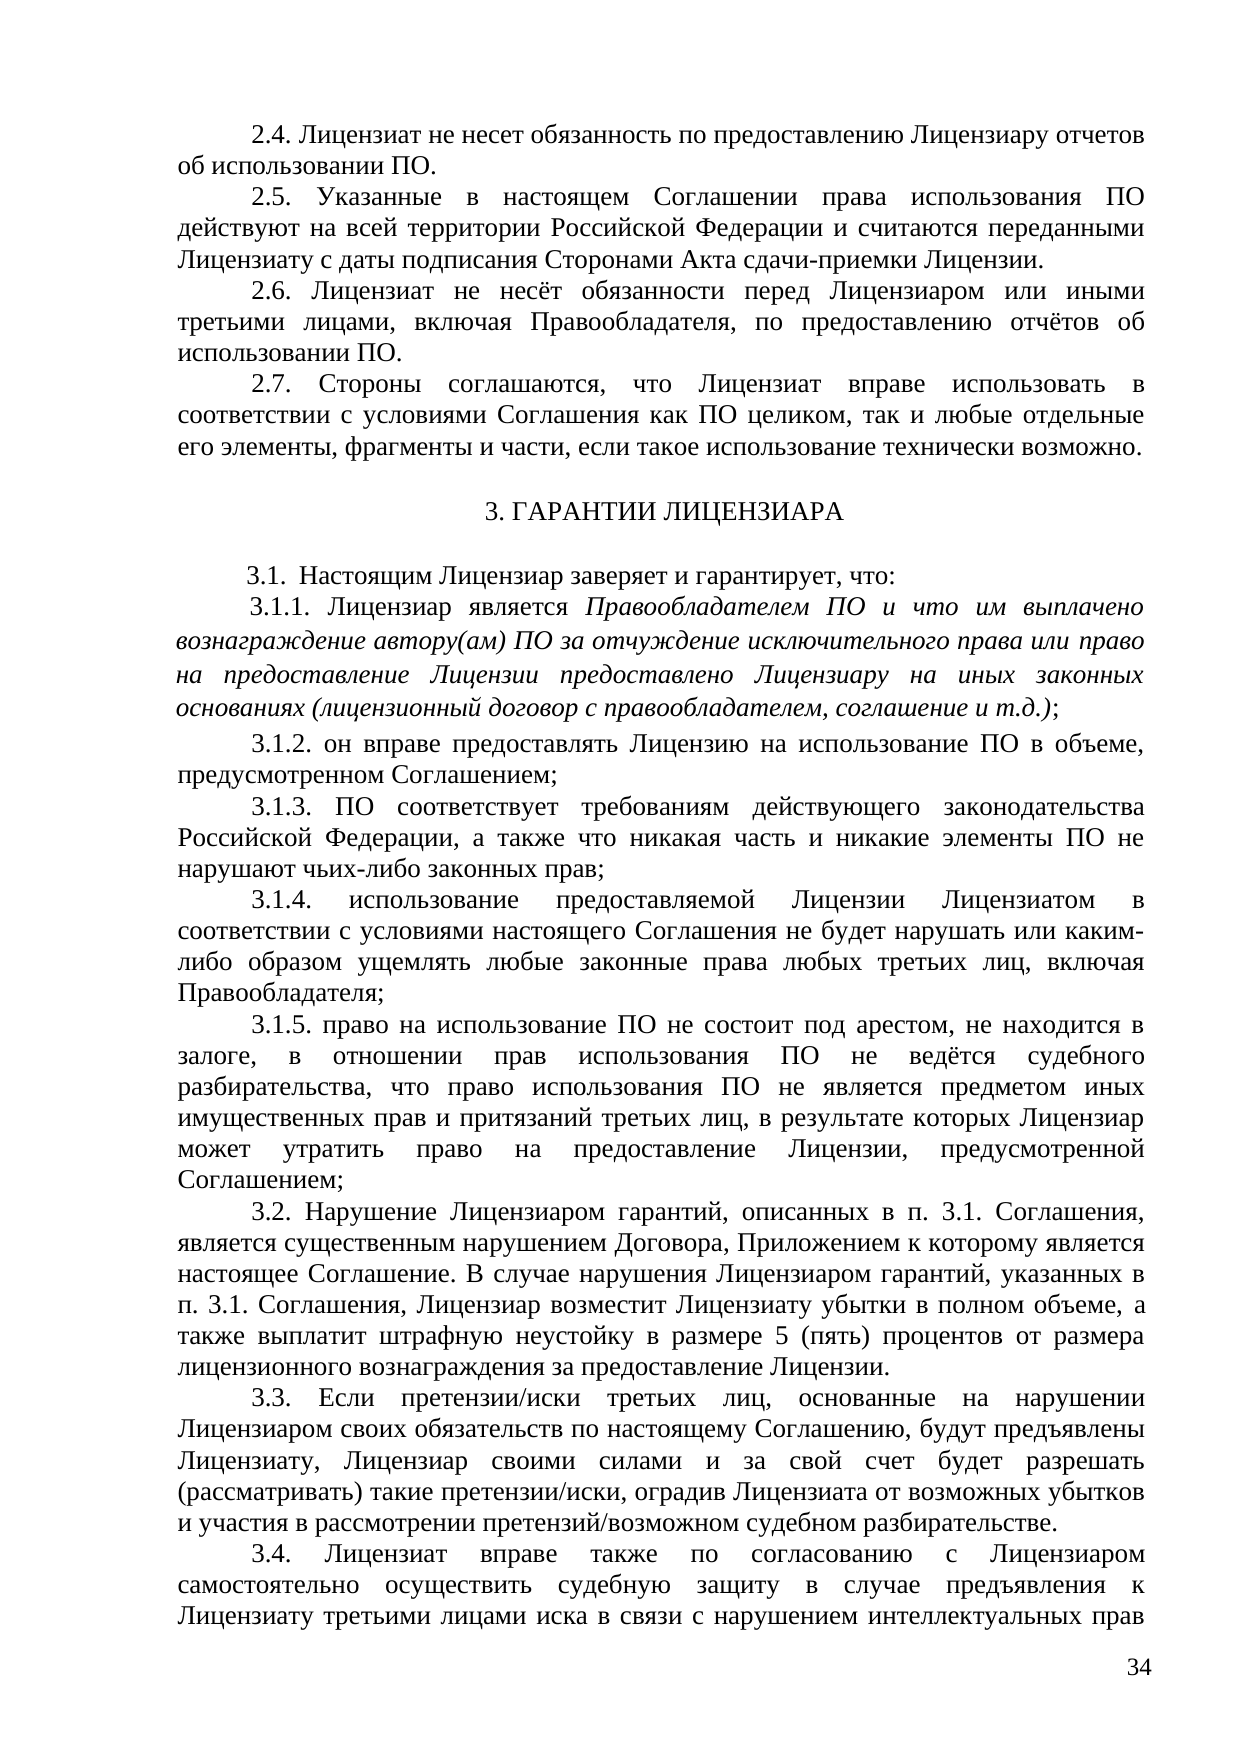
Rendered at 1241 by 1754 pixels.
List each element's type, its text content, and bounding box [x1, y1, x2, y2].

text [177, 1537, 1146, 1631]
text 3. ГАРАНТИИ ЛИЦЕНЗИАРА [177, 495, 1152, 526]
text 3.1. Настоящим Лицензиар заверяет и гарантирует, что: [177, 559, 1152, 590]
text 3.3. Если претензии/иски третьих лиц, основанные на нарушении Лицензиаром своих обязательств по настоящему Соглашению, будут предъявлены Лицензиату, Лицензиар своими силами и за свой счет будет разрешать (рассматривать) такие претензии/иски, оградив Лицензиата от возможных убытков и участия в рассмотрении претензий/возможном судебном разбирательстве. [177, 1381, 1146, 1537]
text 3.1.3. ПО соответствует требованиям действующего законодательства Российской Федерации, а также что никакая часть и никакие элементы ПО не нарушают чьих-либо законных прав; [177, 790, 1146, 883]
text 2.4. Лицензиат не несет обязанность по предоставлению Лицензиару отчетов об использовании ПО. [177, 118, 1146, 180]
text 3.1.4. использование предоставляемой Лицензии Лицензиатом в соответствии с условиями настоящего Соглашения не будет нарушать или каким-либо образом ущемлять любые законные права любых третьих лиц, включая Правообладателя; [177, 883, 1146, 1008]
text 3.1.2. он вправе предоставлять Лицензию на использование ПО в объеме, предусмотренном Соглашением; [177, 727, 1146, 790]
text 3.1.5. право на использование ПО не состоит под арестом, не находится в залоге, в отношении прав использования ПО не ведётся судебного разбирательства, что право использования ПО не является предметом иных имущественных прав и притязаний третьих лиц, в результате которых Лицензиар может утратить право на предоставление Лицензии, предусмотренной Соглашением; [177, 1008, 1146, 1194]
text 2.6. Лицензиат не несёт обязанности перед Лицензиаром или иными третьими лицами, включая Правообладателя, по предоставлению отчётов об использовании ПО. [177, 274, 1146, 367]
text 3.2. Нарушение Лицензиаром гарантий, описанных в п. 3.1. Соглашения, является существенным нарушением Договора, Приложением к которому является настоящее Соглашение. В случае нарушения Лицензиаром гарантий, указанных в п. 3.1. Соглашения, Лицензиар возместит Лицензиату убытки в полном объеме, а также выплатит штрафную неустойку в размере 5 (пять) процентов от размера лицензионного вознаграждения за предоставление Лицензии. [177, 1194, 1146, 1381]
text 2.7. Стороны соглашаются, что Лицензиат вправе использовать в соответствии с условиями Соглашения как ПО целиком, так и любые отдельные его элементы, фрагменты и части, если такое использование технически возможно. [177, 367, 1146, 461]
text 3.1.1. Лицензиар является Правообладателем ПО и что им выплачено вознаграждение автору(ам) ПО за отчуждение исключительного права или право на предоставление Лицензии предоставлено Лицензиару на иных законных основаниях (лицензионный договор с правообладателем, соглашение и т.д.); [176, 590, 1147, 723]
text 2.5. Указанные в настоящем Соглашении права использования ПО действуют на всей территории Российской Федерации и считаются переданными Лицензиату с даты подписания Сторонами Акта сдачи-приемки Лицензии. [177, 180, 1146, 274]
